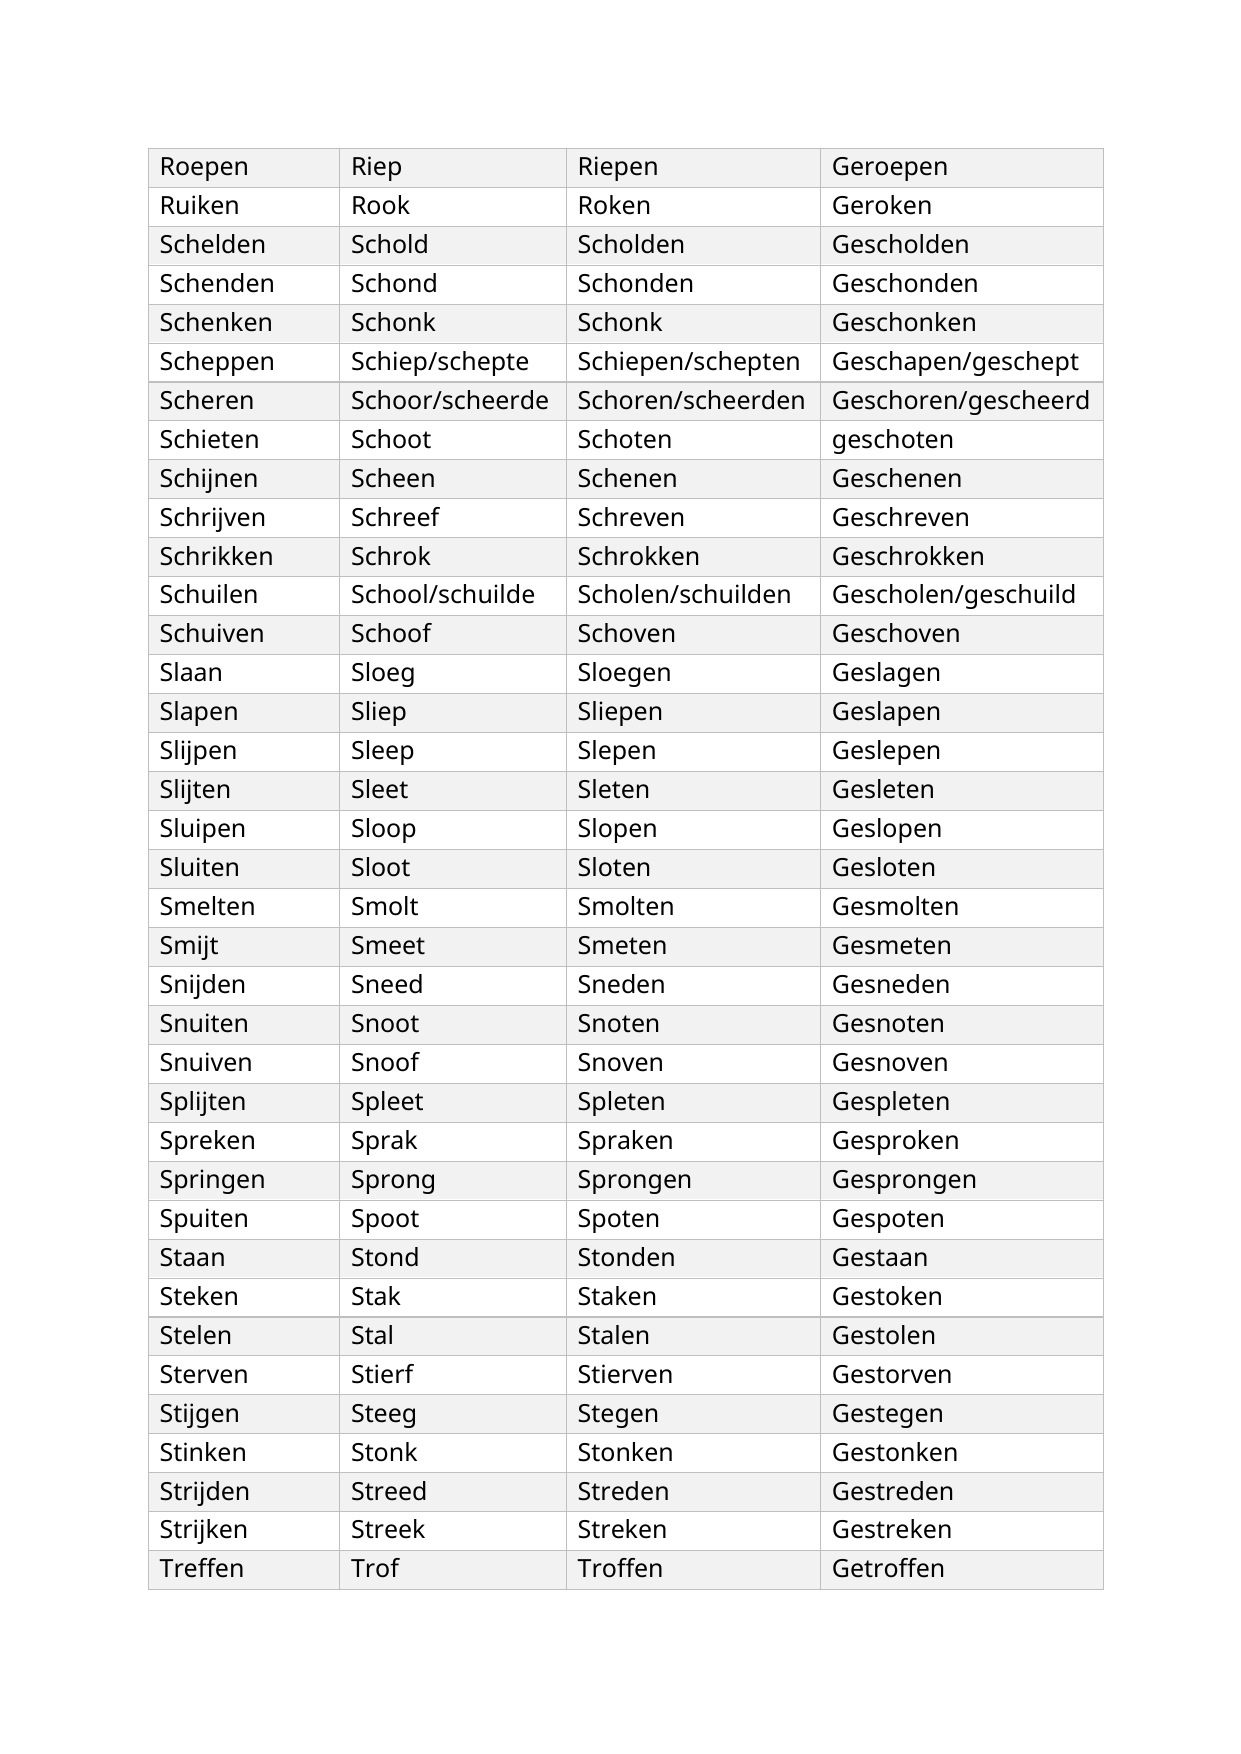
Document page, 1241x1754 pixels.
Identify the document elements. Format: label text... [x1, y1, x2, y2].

table_cell Staan [149, 1240, 339, 1277]
table_cell Riepen [567, 149, 820, 187]
table_cell Gestreken [821, 1512, 1103, 1550]
table_cell Schenden [149, 266, 339, 303]
table_cell Sneed [340, 967, 566, 1005]
table_cell Schonk [340, 305, 566, 342]
table_cell Geslapen [821, 694, 1103, 732]
table_cell Stegen [567, 1395, 820, 1433]
table_cell Schold [340, 227, 566, 264]
table_cell Gesnoven [821, 1045, 1103, 1083]
table_cell Streden [567, 1473, 820, 1511]
table_cell Sloeg [340, 655, 566, 693]
table_cell Schieten [149, 421, 339, 459]
table_cell Splijten [149, 1084, 339, 1122]
table_cell Gesmolten [821, 889, 1103, 927]
table_cell Schenken [149, 305, 339, 342]
table_cell Geschoven [821, 616, 1103, 654]
table_cell Geschreven [821, 499, 1103, 537]
table_cell Schiepen/schepten [567, 344, 820, 381]
table_cell Geslagen [821, 655, 1103, 693]
table_cell Sluiten [149, 850, 339, 888]
table_cell Sliep [340, 694, 566, 732]
table_cell Gestoken [821, 1279, 1103, 1316]
table_cell Stelen [149, 1318, 339, 1355]
table_cell Gesproken [821, 1123, 1103, 1161]
table_cell Geroepen [821, 149, 1103, 187]
table_cell Stijgen [149, 1395, 339, 1433]
table_cell Snoof [340, 1045, 566, 1083]
table_cell Sprong [340, 1162, 566, 1199]
table_cell Streek [340, 1512, 566, 1550]
table_cell Geschrokken [821, 538, 1103, 576]
table_cell Sleet [340, 772, 566, 810]
table_cell Gesnoten [821, 1006, 1103, 1044]
table_cell Sliepen [567, 694, 820, 732]
table_cell Sloegen [567, 655, 820, 693]
table_cell Smolt [340, 889, 566, 927]
table_cell Smeten [567, 928, 820, 966]
table_cell Scheren [149, 383, 339, 420]
table_cell School/schuilde [340, 577, 566, 615]
table_cell Slapen [149, 694, 339, 732]
table_cell Snuiten [149, 1006, 339, 1044]
table_cell Stalen [567, 1318, 820, 1355]
table_cell Schoten [567, 421, 820, 459]
table_cell Schonk [567, 305, 820, 342]
table_cell Spleten [567, 1084, 820, 1122]
table_cell Spoten [567, 1201, 820, 1238]
table_cell Sloten [567, 850, 820, 888]
table_cell Gespoten [821, 1201, 1103, 1238]
table_cell Gestaan [821, 1240, 1103, 1277]
table_cell Sprak [340, 1123, 566, 1161]
table_cell geschoten [821, 421, 1103, 459]
table_cell Spuiten [149, 1201, 339, 1238]
table_cell Trof [340, 1551, 566, 1589]
table_cell Slepen [567, 733, 820, 771]
table_cell Schonden [567, 266, 820, 303]
table_cell Stinken [149, 1434, 339, 1472]
table_cell Gesneden [821, 967, 1103, 1005]
table_cell Roepen [149, 149, 339, 187]
table_cell Schoven [567, 616, 820, 654]
table_cell Smolten [567, 889, 820, 927]
table_cell Sprongen [567, 1162, 820, 1199]
table_cell Strijken [149, 1512, 339, 1550]
table_cell Schijnen [149, 460, 339, 498]
table_cell Gespleten [821, 1084, 1103, 1122]
table_cell Geslepen [821, 733, 1103, 771]
table_cell Snoven [567, 1045, 820, 1083]
table_cell Riep [340, 149, 566, 187]
table_cell Slopen [567, 811, 820, 849]
table_cell Stonken [567, 1434, 820, 1472]
table_cell Schond [340, 266, 566, 303]
table_cell Schoot [340, 421, 566, 459]
table_cell Sneden [567, 967, 820, 1005]
table_cell Stak [340, 1279, 566, 1316]
table_cell Geschonden [821, 266, 1103, 303]
table_cell Schoren/scheerden [567, 383, 820, 420]
table_cell Schreven [567, 499, 820, 537]
table_cell Sleep [340, 733, 566, 771]
table_cell Stond [340, 1240, 566, 1277]
table_cell Spleet [340, 1084, 566, 1122]
table_cell Gesprongen [821, 1162, 1103, 1199]
table_cell Sterven [149, 1356, 339, 1394]
table_cell Stonden [567, 1240, 820, 1277]
table_cell Gesleten [821, 772, 1103, 810]
table_cell Geschoren/gescheerd [821, 383, 1103, 420]
table_cell Schoor/scheerde [340, 383, 566, 420]
table_cell Gestolen [821, 1318, 1103, 1355]
table_cell Treffen [149, 1551, 339, 1589]
table_cell Schelden [149, 227, 339, 264]
table_cell Troffen [567, 1551, 820, 1589]
table_cell Schuiven [149, 616, 339, 654]
table_cell Scholen/schuilden [567, 577, 820, 615]
table_cell Snuiven [149, 1045, 339, 1083]
table_cell Snijden [149, 967, 339, 1005]
table_cell Geschapen/geschept [821, 344, 1103, 381]
table_cell Ruiken [149, 188, 339, 226]
table_cell Smelten [149, 889, 339, 927]
table_cell Roken [567, 188, 820, 226]
table_cell Spoot [340, 1201, 566, 1238]
table_cell Schrokken [567, 538, 820, 576]
table_cell Getroffen [821, 1551, 1103, 1589]
table_cell Schuilen [149, 577, 339, 615]
table_cell Staken [567, 1279, 820, 1316]
table_cell Gestreden [821, 1473, 1103, 1511]
table_cell Gestorven [821, 1356, 1103, 1394]
table_cell Steken [149, 1279, 339, 1316]
table_cell Smijt [149, 928, 339, 966]
table_cell Scholden [567, 227, 820, 264]
table_cell Gestegen [821, 1395, 1103, 1433]
table_cell Gescholden [821, 227, 1103, 264]
table_cell Geschonken [821, 305, 1103, 342]
table_cell Snoten [567, 1006, 820, 1044]
table_cell Schoof [340, 616, 566, 654]
table_cell Schrikken [149, 538, 339, 576]
table_cell Stierf [340, 1356, 566, 1394]
table_cell Geroken [821, 188, 1103, 226]
table_cell Schenen [567, 460, 820, 498]
table_cell Smeet [340, 928, 566, 966]
table_cell Streed [340, 1473, 566, 1511]
table_cell Scheppen [149, 344, 339, 381]
table_cell Sloop [340, 811, 566, 849]
table_cell Gesmeten [821, 928, 1103, 966]
table_cell Strijden [149, 1473, 339, 1511]
table_cell Schrijven [149, 499, 339, 537]
table_cell Gestonken [821, 1434, 1103, 1472]
table_cell Geslopen [821, 811, 1103, 849]
table_cell Rook [340, 188, 566, 226]
table_cell Schreef [340, 499, 566, 537]
table_cell Gescholen/geschuild [821, 577, 1103, 615]
table_cell Scheen [340, 460, 566, 498]
table_cell Gesloten [821, 850, 1103, 888]
table_cell Schrok [340, 538, 566, 576]
table_cell Sloot [340, 850, 566, 888]
table_cell Streken [567, 1512, 820, 1550]
table_cell Stonk [340, 1434, 566, 1472]
table_cell Spraken [567, 1123, 820, 1161]
table_cell Steeg [340, 1395, 566, 1433]
table_cell Snoot [340, 1006, 566, 1044]
table_cell Stal [340, 1318, 566, 1355]
table_cell Slaan [149, 655, 339, 693]
table_cell Slijpen [149, 733, 339, 771]
table_cell Spreken [149, 1123, 339, 1161]
table_cell Springen [149, 1162, 339, 1199]
table_cell Sleten [567, 772, 820, 810]
table_cell Sluipen [149, 811, 339, 849]
table_cell Stierven [567, 1356, 820, 1394]
table_cell Geschenen [821, 460, 1103, 498]
table_cell Schiep/schepte [340, 344, 566, 381]
table_cell Slijten [149, 772, 339, 810]
